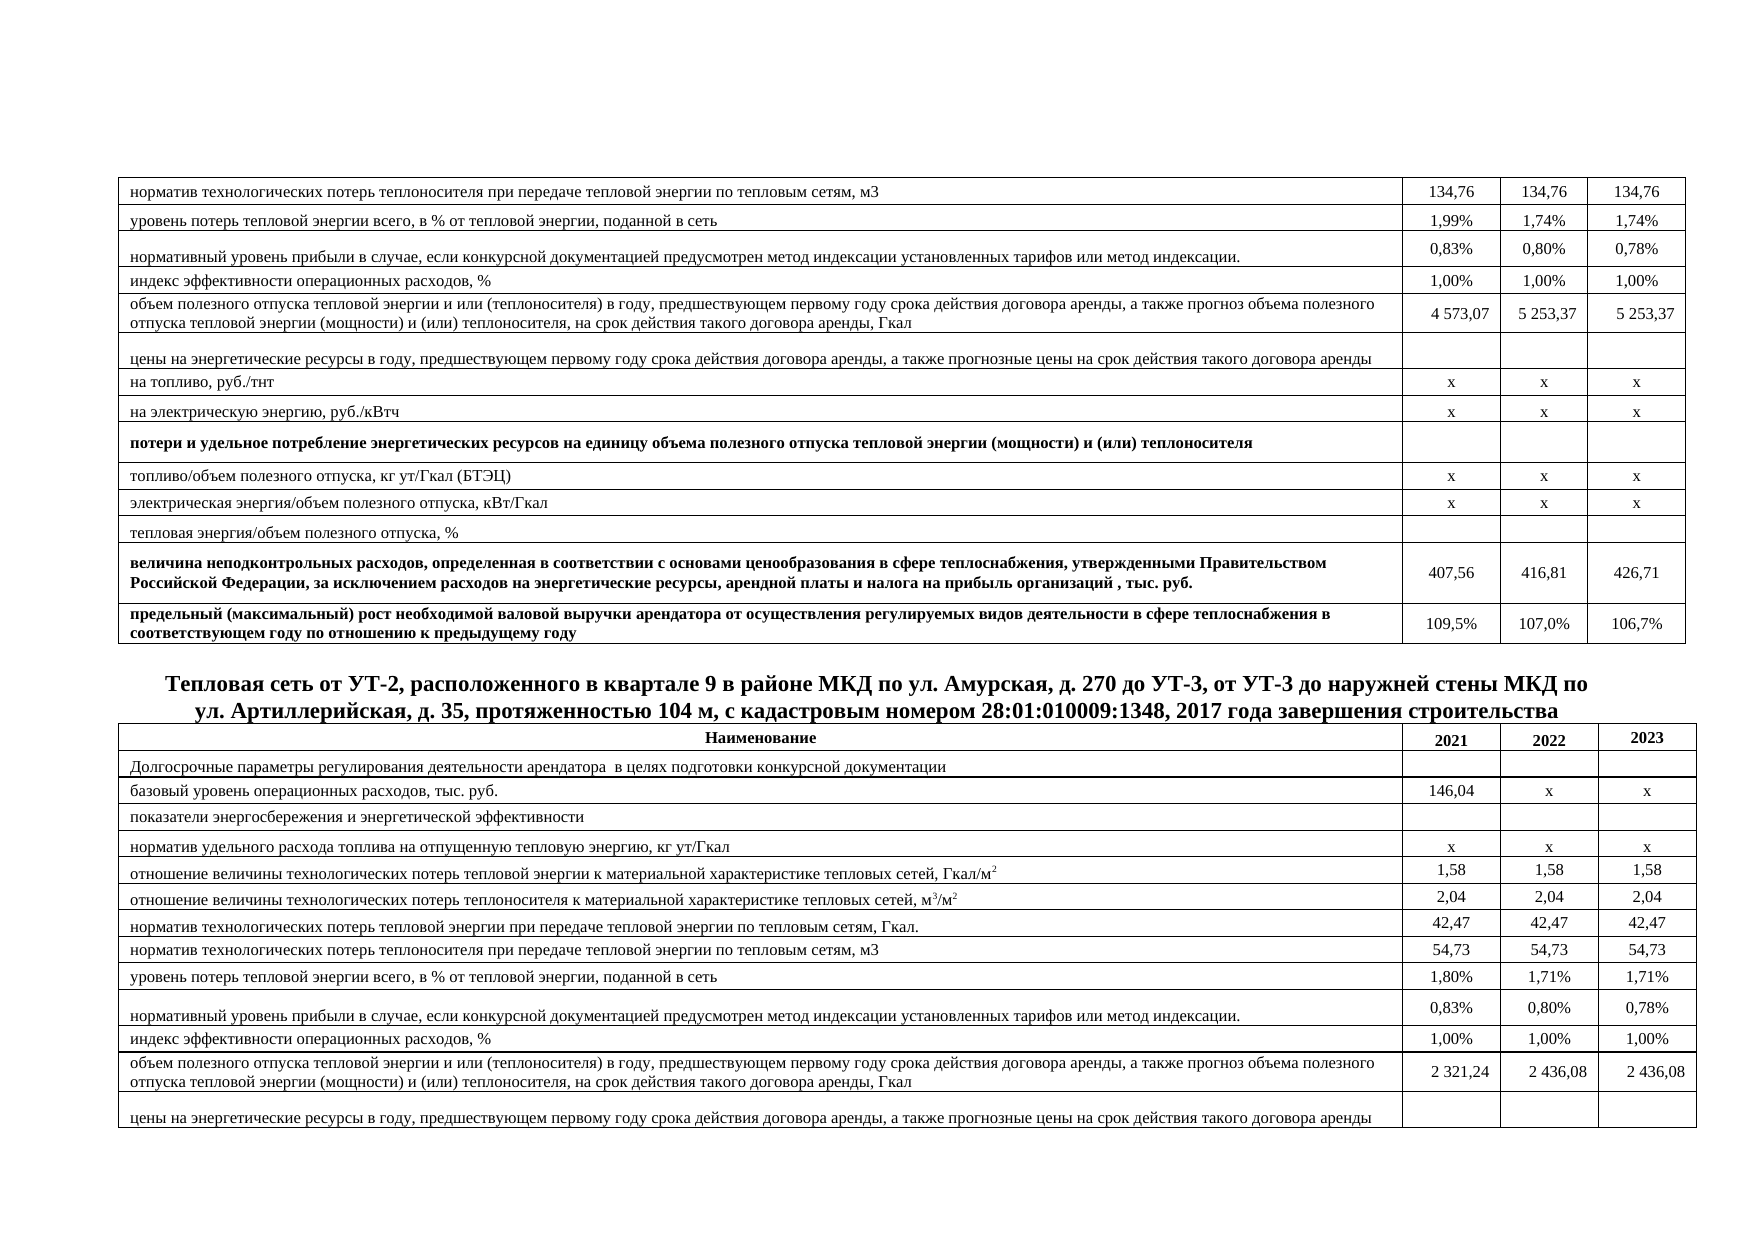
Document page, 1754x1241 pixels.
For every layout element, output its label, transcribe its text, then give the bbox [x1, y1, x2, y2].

table_cell 2 321,24 [1403, 1053, 1500, 1091]
table_cell нормативный уровень прибыли в случае, если конкурсной документацией предусмотрен метод индексации установленных тарифов или метод индексации. [119, 990, 1402, 1025]
table_cell отношение величины технологических потерь теплоносителя к материальной характеристике тепловых сетей, м3/м2 [119, 884, 1402, 909]
table_cell 42,47 [1403, 910, 1500, 936]
table_cell 416,81 [1501, 543, 1587, 602]
table_cell норматив технологических потерь теплоносителя при передаче тепловой энергии по тепловым сетям, м3 [119, 937, 1402, 962]
table_cell тепловая энергия/объем полезного отпуска, % [119, 516, 1402, 542]
table_cell 109,5% [1403, 604, 1500, 643]
table_cell х [1588, 396, 1685, 421]
table_cell электрическая энергия/объем полезного отпуска, кВт/Гкал [119, 490, 1402, 515]
table_cell отношение величины технологических потерь тепловой энергии к материальной характеристике тепловых сетей, Гкал/м2 [119, 857, 1402, 883]
table_cell х [1403, 369, 1500, 395]
table_cell х [1403, 490, 1500, 515]
table_cell х [1403, 396, 1500, 421]
table_cell х [1501, 490, 1587, 515]
table_header 2023 [1599, 724, 1696, 750]
table_cell 42,47 [1599, 910, 1696, 936]
table_cell [1403, 751, 1500, 776]
table_cell на электрическую энергию, руб./кВтч [119, 396, 1402, 421]
table_cell уровень потерь тепловой энергии всего, в % от тепловой энергии, поданной в сеть [119, 205, 1402, 230]
table_cell индекс эффективности операционных расходов, % [119, 1026, 1402, 1051]
table_cell индекс эффективности операционных расходов, % [119, 267, 1402, 293]
table_cell 1,00% [1599, 1026, 1696, 1051]
table_cell 0,83% [1403, 990, 1500, 1025]
table_cell 1,71% [1501, 963, 1598, 989]
table_cell норматив технологических потерь тепловой энергии при передаче тепловой энергии по тепловым сетям, Гкал. [119, 910, 1402, 936]
table_cell х [1599, 778, 1696, 803]
table_cell 1,00% [1501, 267, 1587, 293]
table_cell 1,58 [1403, 857, 1500, 883]
table_cell 1,58 [1599, 857, 1696, 883]
table_cell [1403, 333, 1500, 368]
table_cell [1501, 1092, 1598, 1127]
table_cell 2,04 [1599, 884, 1696, 909]
table_cell х [1501, 778, 1598, 803]
table_cell 0,80% [1501, 231, 1587, 266]
table_cell [1588, 333, 1685, 368]
table_cell показатели энергосбережения и энергетической эффективности [119, 804, 1402, 829]
table_cell норматив технологических потерь теплоносителя при передаче тепловой энергии по тепловым сетям, м3 [119, 178, 1402, 204]
table_header 2022 [1501, 724, 1598, 750]
table_cell 54,73 [1501, 937, 1598, 962]
table_cell х [1403, 463, 1500, 488]
table_header Наименование [119, 724, 1402, 750]
table_cell 1,00% [1588, 267, 1685, 293]
table_cell [1588, 516, 1685, 542]
table_cell объем полезного отпуска тепловой энергии и или (теплоносителя) в году, предшествующем первому году срока действия договора аренды, а также прогноз объема полезного отпуска тепловой энергии (мощности) и (или) теплоносителя, на срок действия такого договора аренды, Гкал [119, 294, 1402, 332]
table_cell 2,04 [1501, 884, 1598, 909]
table_cell уровень потерь тепловой энергии всего, в % от тепловой энергии, поданной в сеть [119, 963, 1402, 989]
table_cell [1599, 804, 1696, 829]
table_cell на топливо, руб./тнт [119, 369, 1402, 395]
table_cell 1,99% [1403, 205, 1500, 230]
table_cell [1501, 751, 1598, 776]
table_cell 5 253,37 [1588, 294, 1685, 332]
table_cell 0,80% [1501, 990, 1598, 1025]
table_cell х [1501, 463, 1587, 488]
table_cell 42,47 [1501, 910, 1598, 936]
table_cell 1,80% [1403, 963, 1500, 989]
table_cell [1599, 751, 1696, 776]
table_cell Долгосрочные параметры регулирования деятельности арендатора в целях подготовки конкурсной документации [119, 751, 1402, 776]
table_cell 1,00% [1501, 1026, 1598, 1051]
table_cell 426,71 [1588, 543, 1685, 602]
table_cell [1501, 516, 1587, 542]
table_cell 1,74% [1501, 205, 1587, 230]
table_cell нормативный уровень прибыли в случае, если конкурсной документацией предусмотрен метод индексации установленных тарифов или метод индексации. [119, 231, 1402, 266]
table_cell х [1599, 831, 1696, 856]
table_cell потери и удельное потребление энергетических ресурсов на единицу объема полезного отпуска тепловой энергии (мощности) и (или) теплоносителя [119, 422, 1402, 462]
table_cell [1599, 1092, 1696, 1127]
table_cell 54,73 [1403, 937, 1500, 962]
table_cell 1,00% [1403, 267, 1500, 293]
table_cell [1501, 804, 1598, 829]
table_cell 134,76 [1501, 178, 1587, 204]
table_cell 107,0% [1501, 604, 1587, 643]
table_header 2021 [1403, 724, 1500, 750]
table_cell х [1588, 369, 1685, 395]
table_cell 0,78% [1588, 231, 1685, 266]
table_cell цены на энергетические ресурсы в году, предшествующем первому году срока действия договора аренды, а также прогнозные цены на срок действия такого договора аренды [119, 333, 1402, 368]
table_cell 134,76 [1403, 178, 1500, 204]
table_cell [1501, 333, 1587, 368]
table_cell 54,73 [1599, 937, 1696, 962]
table_cell 0,83% [1403, 231, 1500, 266]
table_cell 2 436,08 [1501, 1053, 1598, 1091]
table_cell [1403, 422, 1500, 462]
table_cell норматив удельного расхода топлива на отпущенную тепловую энергию, кг ут/Гкал [119, 831, 1402, 856]
table_cell величина неподконтрольных расходов, определенная в соответствии с основами ценообразования в сфере теплоснабжения, утвержденными Правительством Российской Федерации, за исключением расходов на энергетические ресурсы, арендной платы и налога на прибыль организаций , тыс. руб. [119, 543, 1402, 602]
table_cell 4 573,07 [1403, 294, 1500, 332]
table_cell 2,04 [1403, 884, 1500, 909]
table_cell базовый уровень операционных расходов, тыс. руб. [119, 778, 1402, 803]
table_cell 0,78% [1599, 990, 1696, 1025]
table_cell 134,76 [1588, 178, 1685, 204]
table_cell 1,00% [1403, 1026, 1500, 1051]
table_cell [1501, 422, 1587, 462]
table_cell 1,71% [1599, 963, 1696, 989]
table_cell 2 436,08 [1599, 1053, 1696, 1091]
table_cell 106,7% [1588, 604, 1685, 643]
table_cell 5 253,37 [1501, 294, 1587, 332]
table_cell [1403, 516, 1500, 542]
table_cell предельный (максимальный) рост необходимой валовой выручки арендатора от осуществления регулируемых видов деятельности в сфере теплоснабжения в соответствующем году по отношению к предыдущему году [119, 604, 1402, 643]
table_cell 1,58 [1501, 857, 1598, 883]
table_cell 146,04 [1403, 778, 1500, 803]
table_cell х [1501, 831, 1598, 856]
table_cell 1,74% [1588, 205, 1685, 230]
table_cell 407,56 [1403, 543, 1500, 602]
table_cell цены на энергетические ресурсы в году, предшествующем первому году срока действия договора аренды, а также прогнозные цены на срок действия такого договора аренды [119, 1092, 1402, 1127]
table_cell [1403, 804, 1500, 829]
text Тепловая сеть от УТ-2, расположенного в квартале 9 в районе МКД по ул. Амурская, д. 270 до УТ-3, от УТ-3 до наружней стены МКД по ул. Артиллерийская, д. 35, протяженностью 104 м, с кадастровым номером 28:01:010009:1348, 2017 года завершения строительства [118, 671, 1636, 723]
table_cell х [1403, 831, 1500, 856]
table_cell топливо/объем полезного отпуска, кг ут/Гкал (БТЭЦ) [119, 463, 1402, 488]
table_cell х [1588, 490, 1685, 515]
table_cell объем полезного отпуска тепловой энергии и или (теплоносителя) в году, предшествующем первому году срока действия договора аренды, а также прогноз объема полезного отпуска тепловой энергии (мощности) и (или) теплоносителя, на срок действия такого договора аренды, Гкал [119, 1053, 1402, 1091]
table_cell х [1501, 396, 1587, 421]
table_cell [1403, 1092, 1500, 1127]
table_cell х [1501, 369, 1587, 395]
table_cell [1588, 422, 1685, 462]
table_cell х [1588, 463, 1685, 488]
